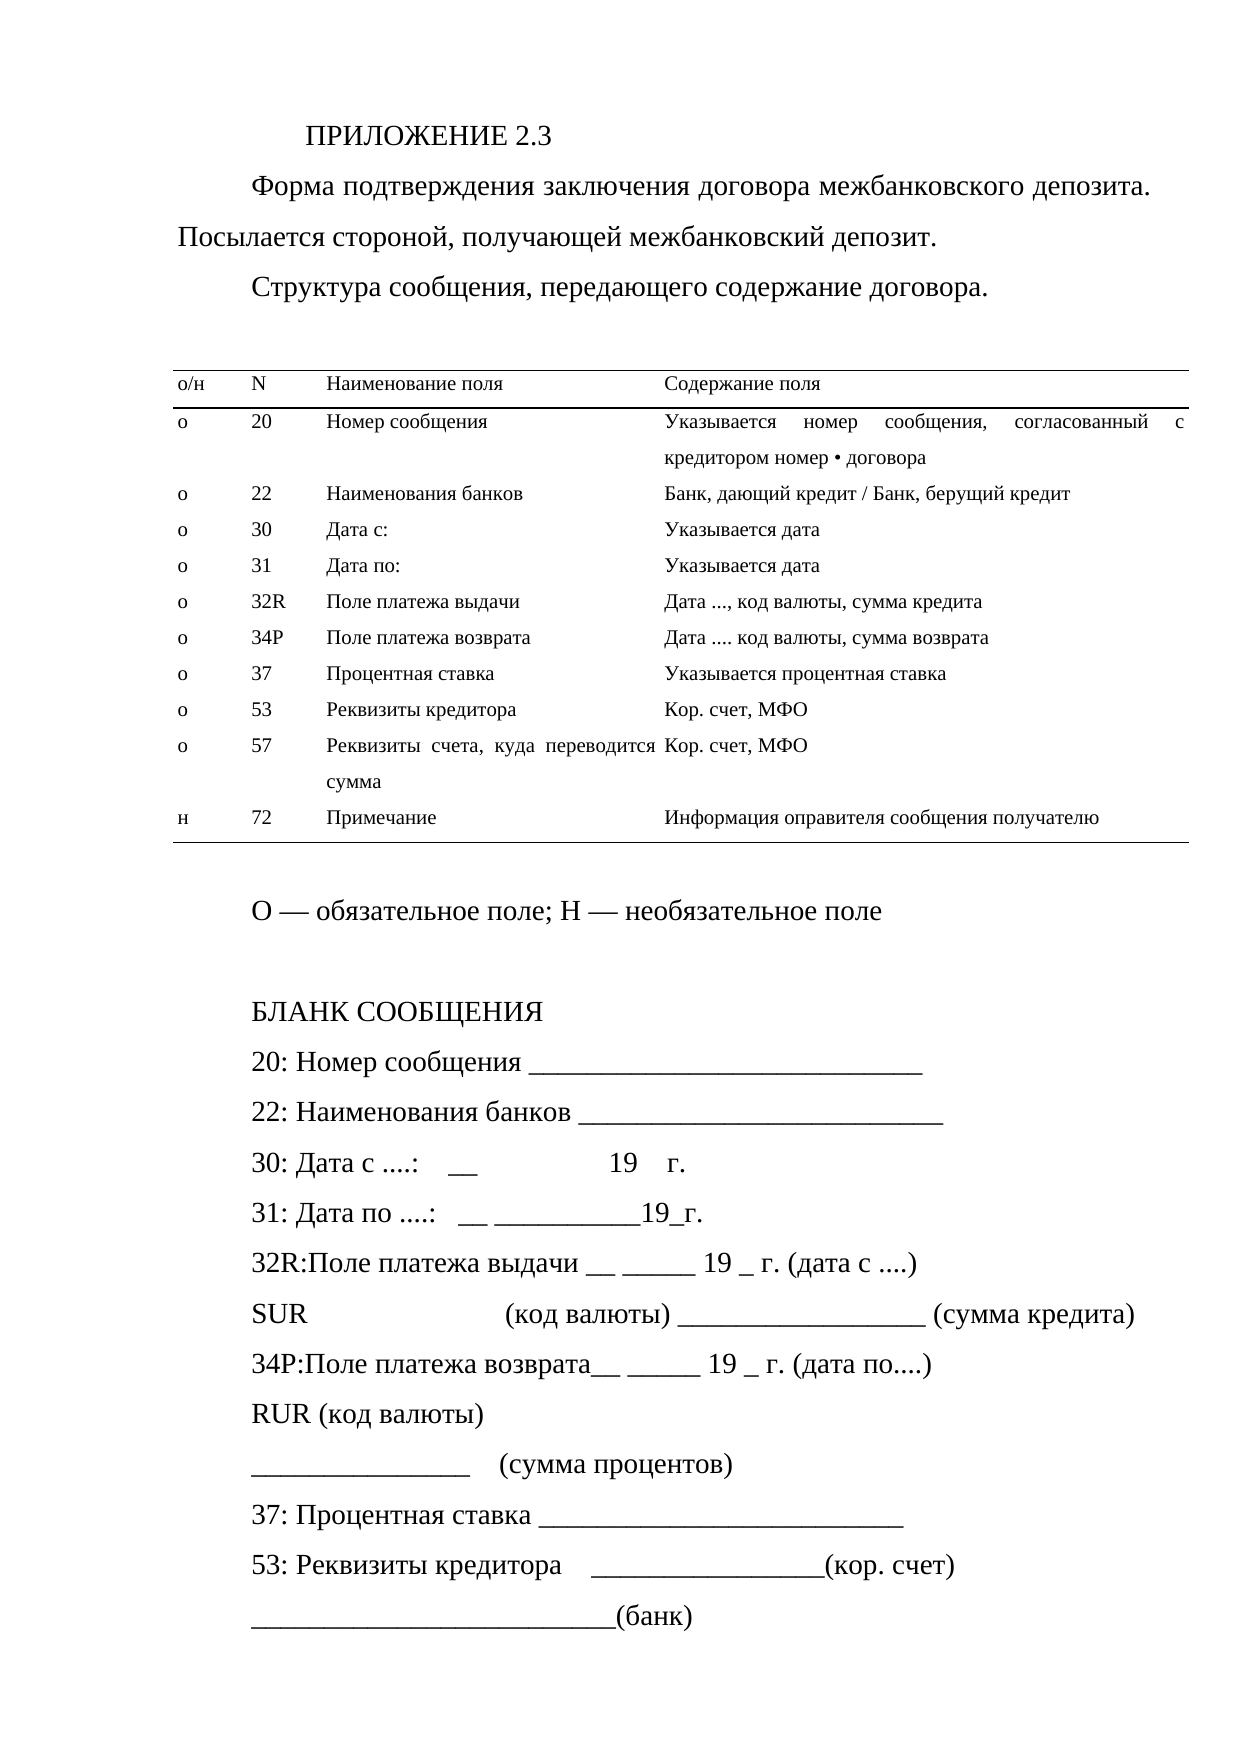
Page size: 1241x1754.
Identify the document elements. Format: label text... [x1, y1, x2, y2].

text 32R:Поле платежа выдачи __ _____ 19 _ г. (дата с ....) [177, 1245, 1152, 1279]
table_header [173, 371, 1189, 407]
text 53: Реквизиты кредитора ________________(кор. счет) [177, 1547, 1152, 1581]
text _________________________(банк) [177, 1598, 1152, 1631]
text 37: Процентная ставка _________________________ [177, 1497, 1152, 1531]
text ПРИЛОЖЕНИЕ 2.3 [231, 118, 1152, 152]
text 31: Дата по ....: __ __________19_г. [177, 1195, 1152, 1229]
text 20: Номер сообщения ___________________________ [177, 1044, 1152, 1078]
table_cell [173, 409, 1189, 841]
text _______________ (сумма процентов) [177, 1447, 1152, 1480]
text RUR (код валюты) [177, 1396, 1152, 1430]
text SUR (код валюты) _________________ (сумма кредита) [177, 1296, 1152, 1329]
text Форма подтверждения заключения договора межбанковского депозита. Посылается стороной, получающей межбанковский депозит. [177, 168, 1152, 252]
text БЛАНК СООБЩЕНИЯ [177, 994, 1152, 1027]
text 22: Наименования банков _________________________ [177, 1094, 1152, 1128]
text 34Р:Поле платежа возврата__ _____ 19 _ г. (дата по....) [177, 1346, 1152, 1379]
text О — обязательное поле; Н — необязательное поле [177, 893, 1152, 927]
text Структура сообщения, передающего содержание договора. [177, 269, 1152, 303]
text 30: Дата с ....: __ 19 г. [177, 1145, 1152, 1178]
